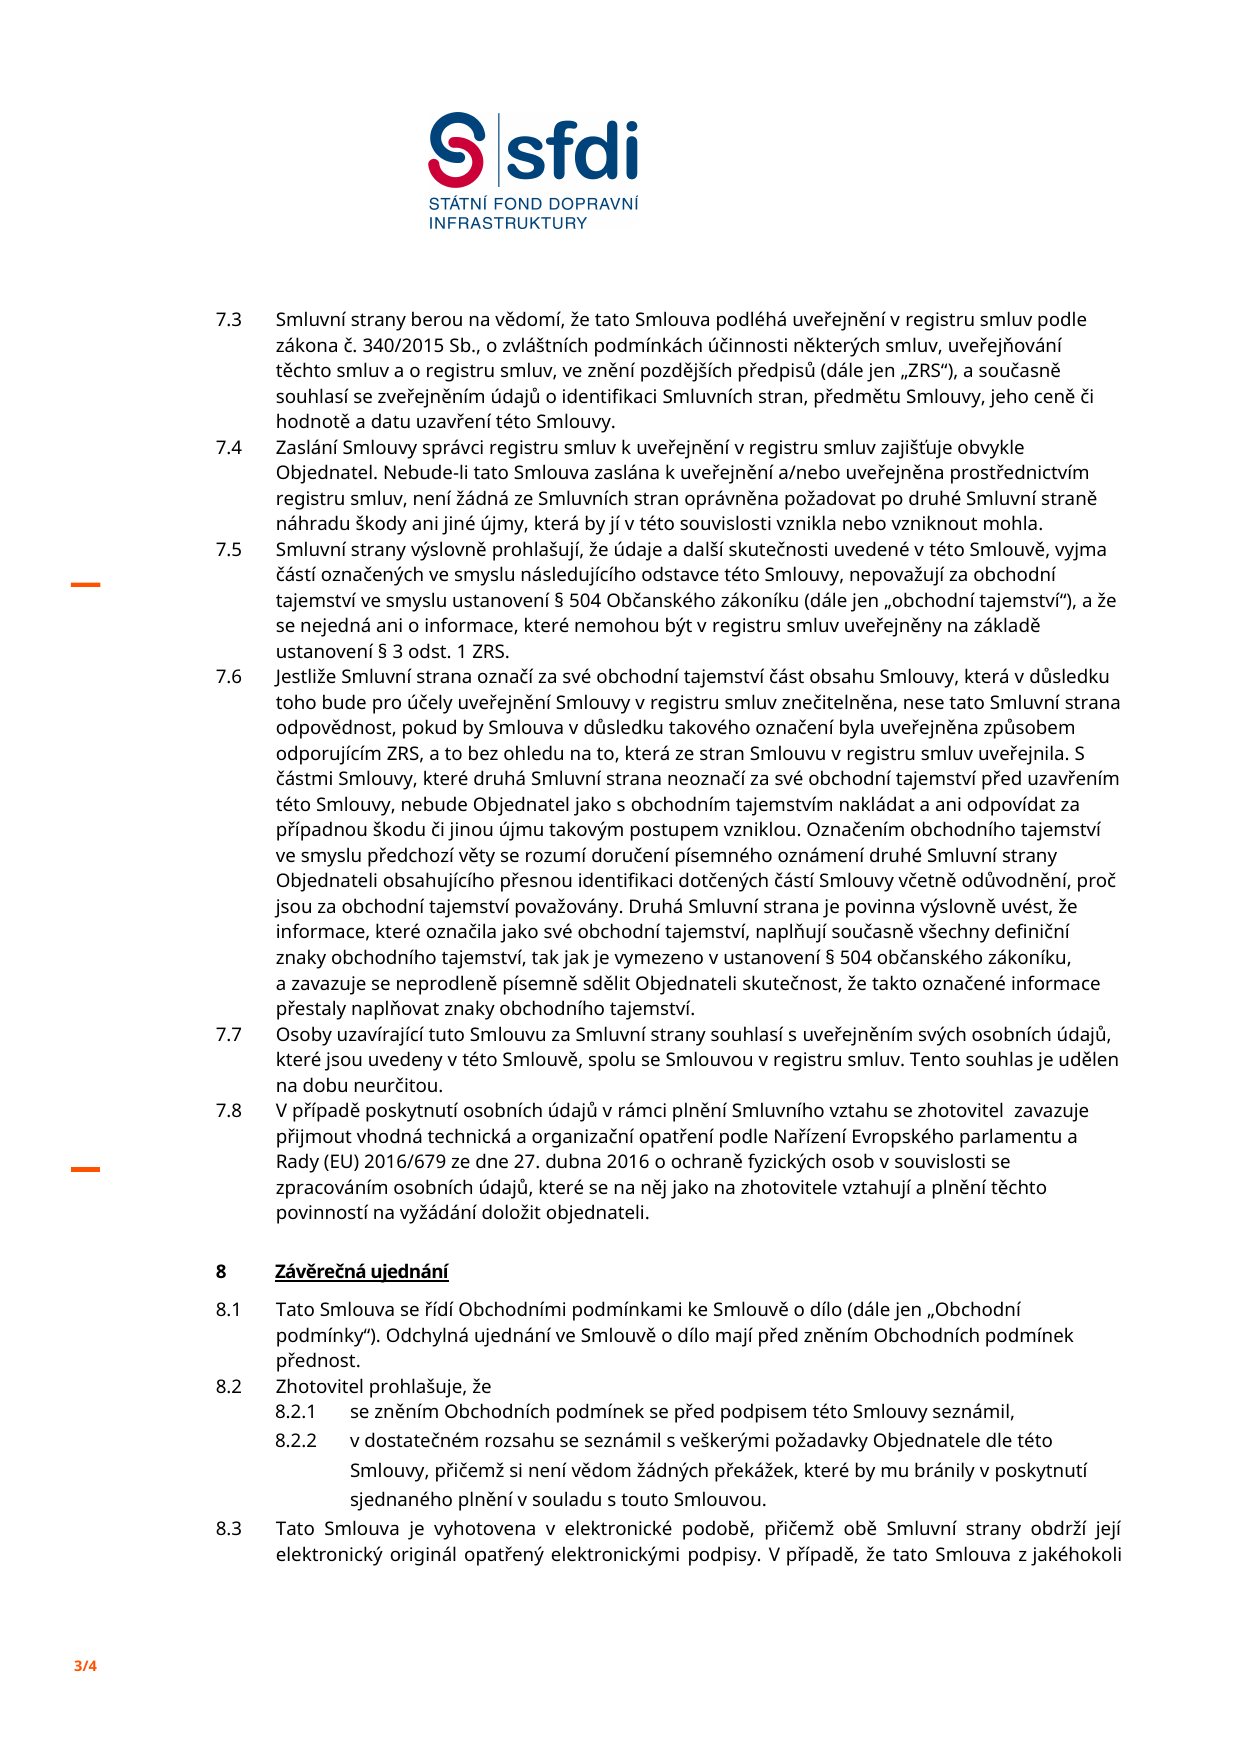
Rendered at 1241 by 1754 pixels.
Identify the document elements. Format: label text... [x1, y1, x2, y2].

subtitle Osoby uzavírající tuto Smlouvu za Smluvní strany souhlasí s uveřejněním svých osobních údajů, které jsou uvedeny v této Smlouvě, spolu se Smlouvou v registru smluv. Tento souhlas je udělen na dobu neurčitou. [216, 1021, 1122, 1097]
subtitle v dostatečném rozsahu se seznámil s veškerými požadavky Objednatele dle této Smlouvy, přičemž si není vědom žádných překážek, které by mu bránily v poskytnutí sjednaného plnění v souladu s touto Smlouvou. [275, 1428, 1122, 1512]
subtitle Jestliže Smluvní strana označí za své obchodní tajemství část obsahu Smlouvy, která v důsledku toho bude pro účely uveřejnění Smlouvy v registru smluv znečitelněna, nese tato Smluvní strana odpovědnost, pokud by Smlouva v důsledku takového označení byla uveřejněna způsobem odporujícím ZRS, a to bez ohledu na to, která ze stran Smlouvu v registru smluv uveřejnila. S částmi Smlouvy, které druhá Smluvní strana neoznačí za své obchodní tajemství před uzavřením této Smlouvy, nebude Objednatel jako s obchodním tajemstvím nakládat a ani odpovídat za případnou škodu či jinou újmu takovým postupem vzniklou. Označením obchodního tajemství ve smyslu předchozí věty se rozumí doručení písemného oznámení druhé Smluvní strany Objednateli obsahujícího přesnou identifikaci dotčených částí Smlouvy včetně odůvodnění, proč jsou za obchodní tajemství považovány. Druhá Smluvní strana je povinna výslovně uvést, že informace, které označila jako své obchodní tajemství, naplňují současně všechny definiční znaky obchodního tajemství, tak jak je vymezeno v ustanovení § 504 občanského zákoníku, a zavazuje se neprodleně písemně sdělit Objednateli skutečnost, že takto označené informace přestaly naplňovat znaky obchodního tajemství. [216, 664, 1122, 1021]
subtitle Zhotovitel prohlašuje, že [216, 1373, 1122, 1398]
subtitle Zaslání Smlouvy správci registru smluv k uveřejnění v registru smluv zajišťuje obvykle Objednatel. Nebude-li tato Smlouva zaslána k uveřejnění a/nebo uveřejněna prostřednictvím registru smluv, není žádná ze Smluvních stran oprávněna požadovat po druhé Smluvní straně náhradu škody ani jiné újmy, která by jí v této souvislosti vznikla nebo vzniknout mohla. [216, 434, 1122, 536]
subtitle Smluvní strany berou na vědomí, že tato Smlouva podléhá uveřejnění v registru smluv podle zákona č. 340/2015 Sb., o zvláštních podmínkách účinnosti některých smluv, uveřejňování těchto smluv a o registru smluv, ve znění pozdějších předpisů (dále jen „ZRS“), a současně souhlasí se zveřejněním údajů o identifikaci Smluvních stran, předmětu Smlouvy, jeho ceně či hodnotě a datu uzavření této Smlouvy. [216, 306, 1122, 434]
subtitle V případě poskytnutí osobních údajů v rámci plnění Smluvního vztahu se zhotovitel zavazuje přijmout vhodná technická a organizační opatření podle Nařízení Evropského parlamentu a Rady (EU) 2016/679 ze dne 27. dubna 2016 o ochraně fyzických osob v souvislosti se zpracováním osobních údajů, které se na něj jako na zhotovitele vztahují a plnění těchto povinností na vyžádání doložit objednateli. [216, 1097, 1122, 1225]
subtitle se zněním Obchodních podmínek se před podpisem této Smlouvy seznámil, [275, 1398, 1122, 1424]
subtitle Tato Smlouva se řídí Obchodními podmínkami ke Smlouvě o dílo (dále jen „Obchodní podmínky“). Odchylná ujednání ve Smlouvě o dílo mají před zněním Obchodních podmínek přednost. [216, 1296, 1122, 1373]
subtitle Smluvní strany výslovně prohlašují, že údaje a další skutečnosti uvedené v této Smlouvě, vyjma částí označených ve smyslu následujícího odstavce této Smlouvy, nepovažují za obchodní tajemství ve smyslu ustanovení § 504 Občanského zákoníku (dále jen „obchodní tajemství“), a že se nejedná ani o informace, které nemohou být v registru smluv uveřejněny na základě ustanovení § 3 odst. 1 ZRS. [216, 536, 1122, 664]
subtitle Závěrečná ujednání [216, 1258, 1122, 1284]
picture [428, 111, 639, 229]
